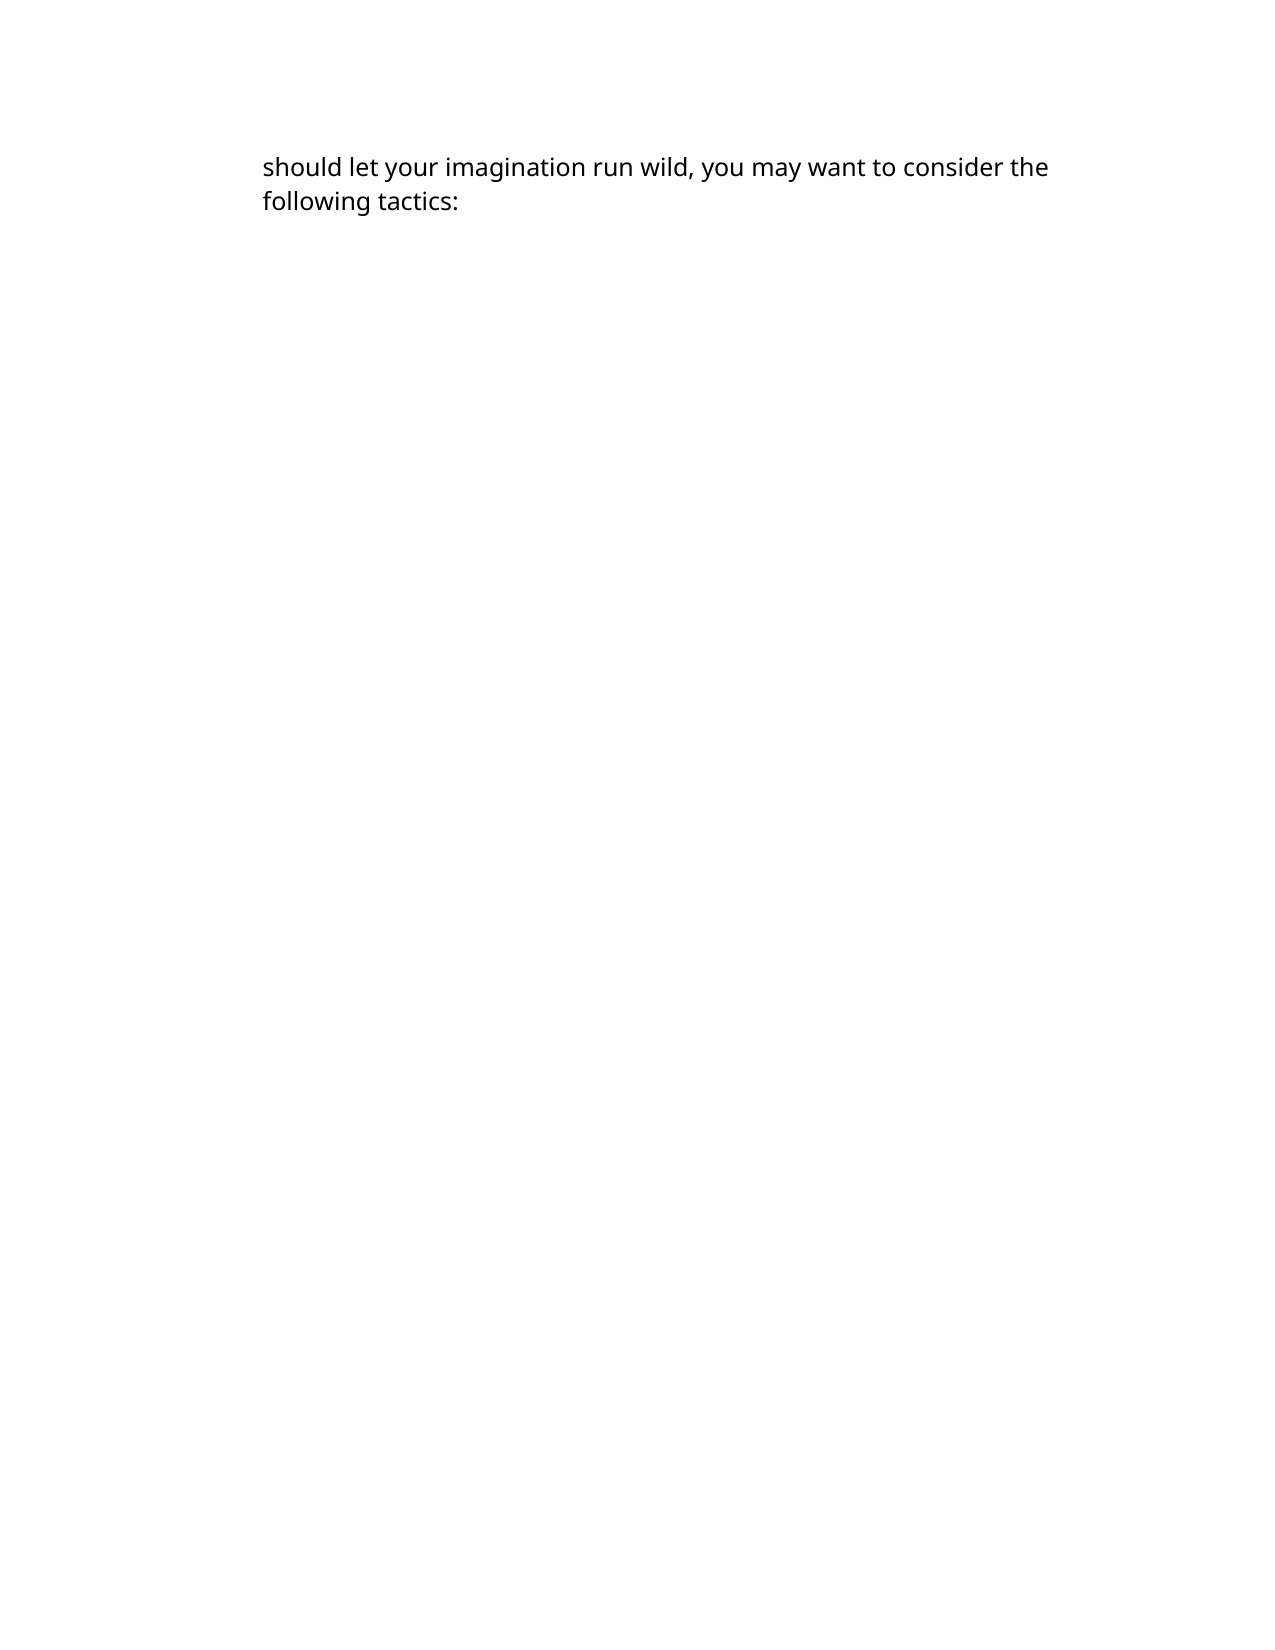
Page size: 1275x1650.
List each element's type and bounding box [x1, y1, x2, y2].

text [262, 150, 1087, 218]
